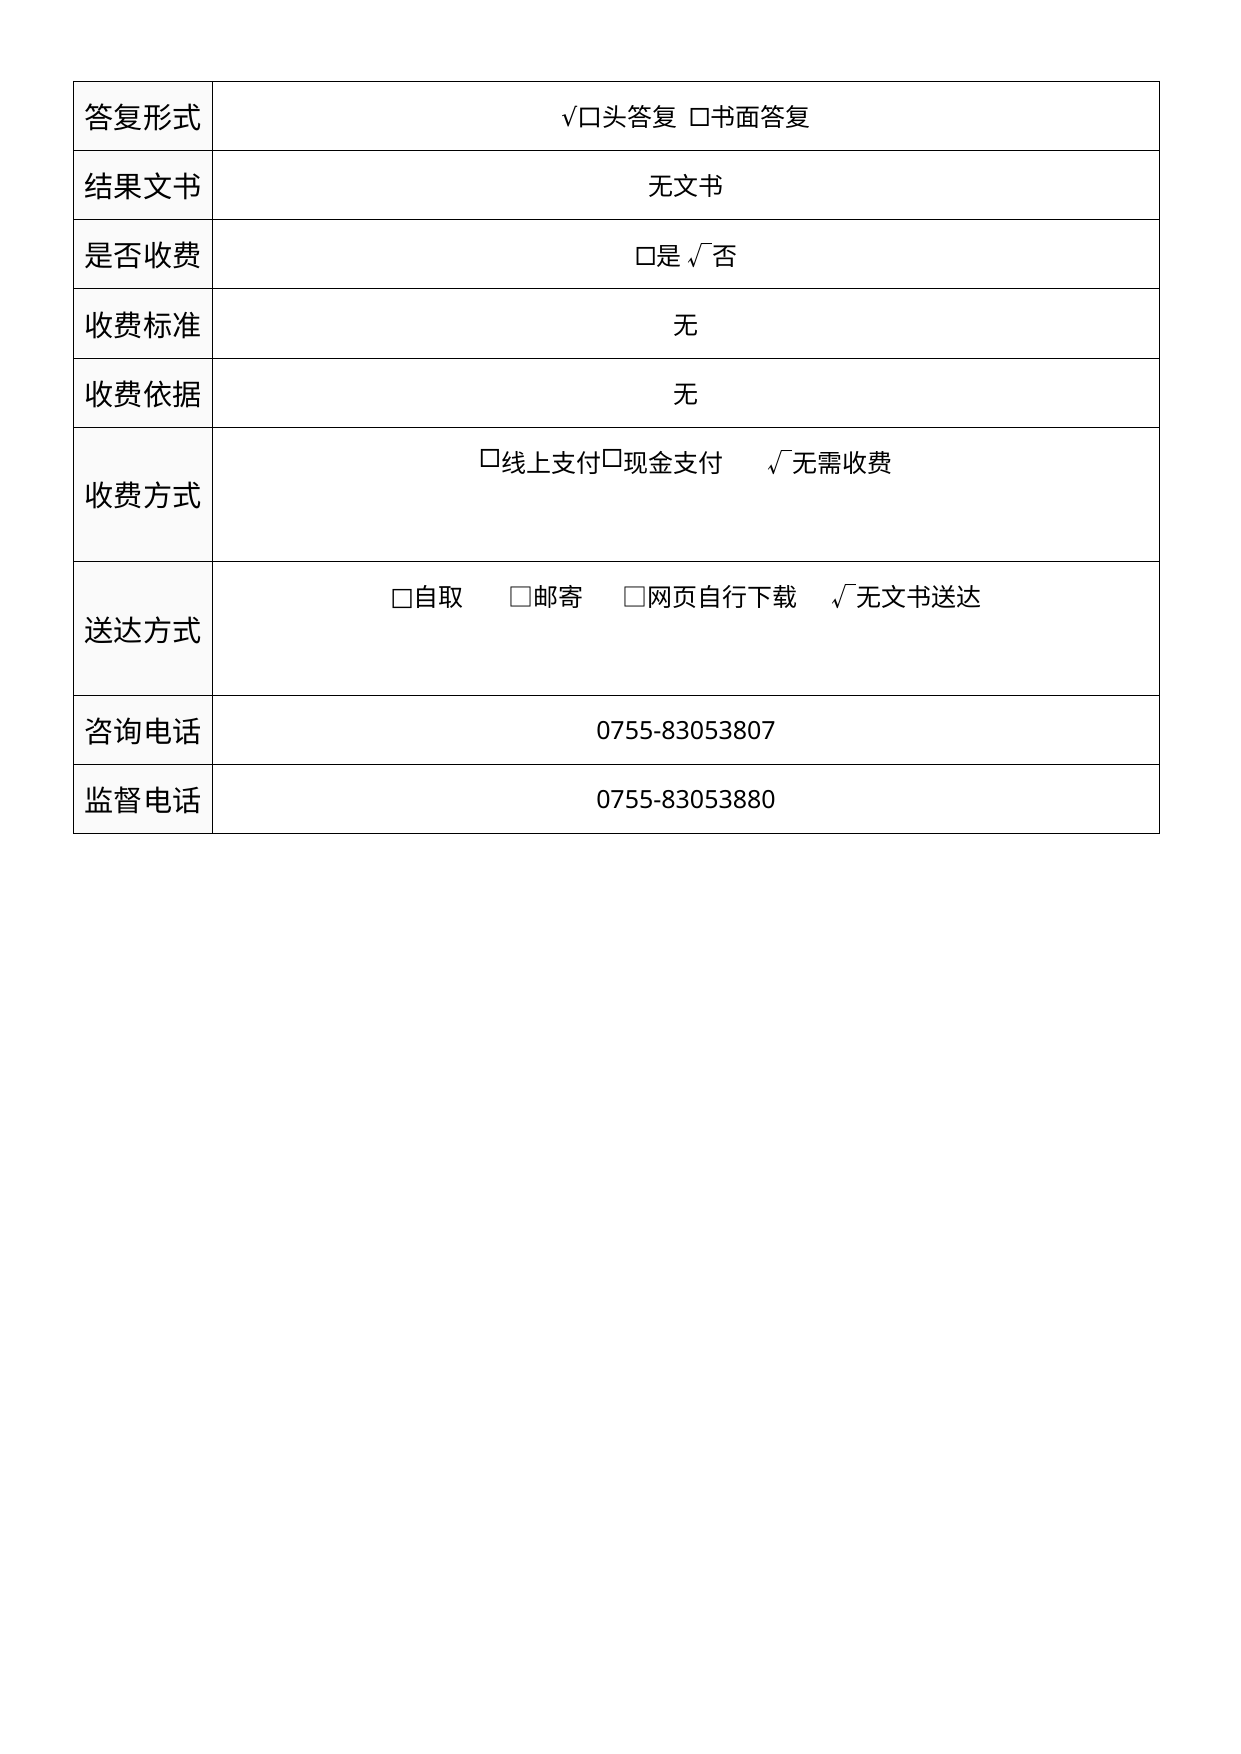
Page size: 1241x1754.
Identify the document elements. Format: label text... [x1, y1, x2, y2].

table_cell 0755-83053807 [213, 696, 1159, 764]
table_cell 无文书 [213, 151, 1159, 219]
table_cell 送达方式 [74, 562, 212, 695]
table_cell 咨询电话 [74, 696, 212, 764]
table_cell 无 [213, 359, 1159, 427]
table_cell 收费方式 [74, 428, 212, 561]
table_cell 收费依据 [74, 359, 212, 427]
table_cell 无 [213, 289, 1159, 357]
table_cell 0755-83053880 [213, 765, 1159, 833]
table_cell 答复形式 [74, 82, 212, 150]
table_cell □自取 □邮寄 □网页自行下载 √无文书送达 [213, 562, 1159, 695]
table_cell 线上支付现金支付 √无需收费 [213, 428, 1159, 561]
table_cell 结果文书 [74, 151, 212, 219]
table_cell 收费标准 [74, 289, 212, 357]
table_cell 是 √否 [213, 220, 1159, 288]
table_cell 监督电话 [74, 765, 212, 833]
table_cell √口头答复 书面答复 [213, 82, 1159, 150]
table_cell 是否收费 [74, 220, 212, 288]
